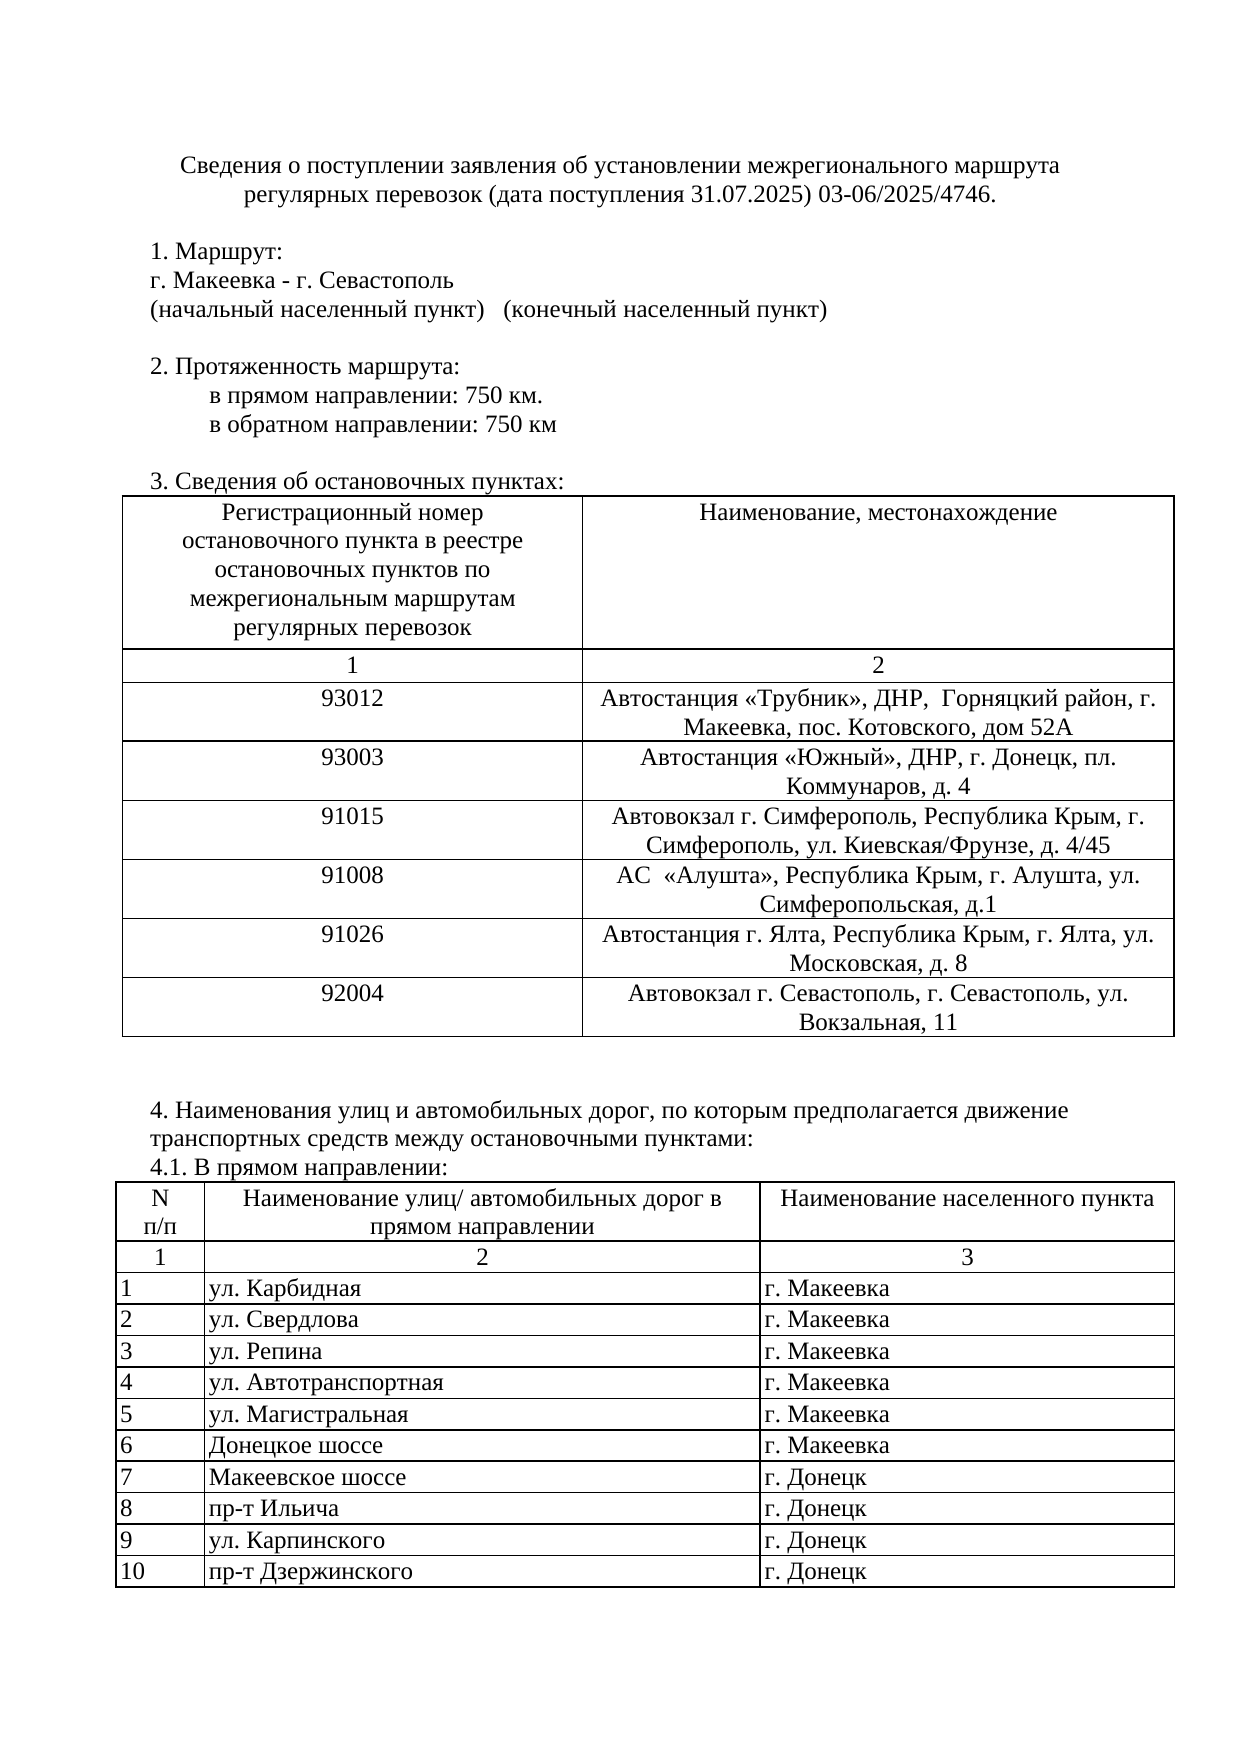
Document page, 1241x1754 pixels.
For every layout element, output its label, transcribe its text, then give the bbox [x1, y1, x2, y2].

table_cell пр-т Ильича [205, 1493, 759, 1523]
table_header Наименование улиц/ автомобильных дорог в прямом направлении [205, 1183, 759, 1240]
table_header N п/п [117, 1183, 204, 1240]
text 1. Маршрут: [150, 236, 1090, 265]
table_cell 91015 [123, 801, 582, 858]
table_cell Автовокзал г. Симферополь, Республика Крым, г. Симферополь, ул. Киевская/Фрунзе, д. 4/45 [583, 801, 1173, 858]
table_cell г. Донецк [761, 1556, 1174, 1586]
table_cell 93003 [123, 742, 582, 799]
table_cell 6 [117, 1431, 204, 1460]
text г. Макеевка - г. Севастополь [150, 265, 1090, 294]
table_cell 7 [117, 1462, 204, 1492]
table_cell 91008 [123, 860, 582, 918]
table_header Регистрационный номер остановочного пункта в реестре остановочных пунктов по межрегиональным маршрутам регулярных перевозок [123, 497, 582, 648]
table_cell 3 [761, 1242, 1174, 1272]
table_cell ул. Свердлова [205, 1305, 759, 1334]
text 4.1. В прямом направлении: [150, 1152, 1090, 1181]
table_cell г. Макеевка [761, 1431, 1174, 1460]
table_cell 5 [117, 1399, 204, 1429]
table_cell г. Макеевка [761, 1368, 1174, 1397]
table_cell г. Макеевка [761, 1336, 1174, 1366]
text в обратном направлении: 750 км [150, 409, 1090, 437]
table_cell Автостанция г. Ялта, Республика Крым, г. Ялта, ул. Московская, д. 8 [583, 919, 1173, 977]
table_cell Автовокзал г. Севастополь, г. Севастополь, ул. Вокзальная, 11 [583, 978, 1173, 1036]
table_cell 2 [117, 1305, 204, 1334]
table_cell Макеевское шоссе [205, 1462, 759, 1492]
table_cell 93012 [123, 683, 582, 740]
table_cell 92004 [123, 978, 582, 1036]
table_cell 2 [205, 1242, 759, 1272]
text в прямом направлении: 750 км. [150, 380, 1090, 409]
table_cell ул. Автотранспортная [205, 1368, 759, 1397]
table_cell пр-т Дзержинского [205, 1556, 759, 1586]
table_cell г. Донецк [761, 1462, 1174, 1492]
table_cell 10 [117, 1556, 204, 1586]
text (начальный населенный пункт) (конечный населенный пункт) [150, 294, 1090, 322]
table_cell г. Донецк [761, 1493, 1174, 1523]
table_header Наименование, местонахождение [583, 497, 1173, 648]
table_cell ул. Магистральная [205, 1399, 759, 1429]
table_cell 4 [117, 1368, 204, 1397]
table_cell Донецкое шоссе [205, 1431, 759, 1460]
table_cell АС «Алушта», Республика Крым, г. Алушта, ул. Симферопольская, д.1 [583, 860, 1173, 918]
table_cell Автостанция «Южный», ДНР, г. Донецк, пл. Коммунаров, д. 4 [583, 742, 1173, 799]
table_cell 9 [117, 1525, 204, 1555]
text 3. Сведения об остановочных пунктах: [150, 466, 1090, 495]
table_cell г. Макеевка [761, 1399, 1174, 1429]
table_cell 8 [117, 1493, 204, 1523]
table_cell 3 [117, 1336, 204, 1366]
text Сведения о поступлении заявления об установлении межрегионального маршрута регулярных перевозок (дата поступления 31.07.2025) 03-06/2025/4746. [150, 150, 1090, 207]
table_header Наименование населенного пункта [761, 1183, 1174, 1240]
table_cell 1 [117, 1242, 204, 1272]
table_cell 1 [117, 1273, 204, 1303]
table_cell ул. Карпинского [205, 1525, 759, 1555]
text 4. Наименования улиц и автомобильных дорог, по которым предполагается движение транспортных средств между остановочными пунктами: [150, 1095, 1090, 1152]
table_cell 2 [583, 650, 1173, 681]
table_cell ул. Карбидная [205, 1273, 759, 1303]
table_cell 1 [123, 650, 582, 681]
table_cell г. Макеевка [761, 1305, 1174, 1334]
table_cell г. Макеевка [761, 1273, 1174, 1303]
table_cell Автостанция «Трубник», ДНР, Горняцкий район, г. Макеевка, пос. Котовского, дом 52А [583, 683, 1173, 740]
table_cell г. Донецк [761, 1525, 1174, 1555]
table_cell 91026 [123, 919, 582, 977]
table_cell ул. Репина [205, 1336, 759, 1366]
text 2. Протяженность маршрута: [150, 351, 1090, 380]
